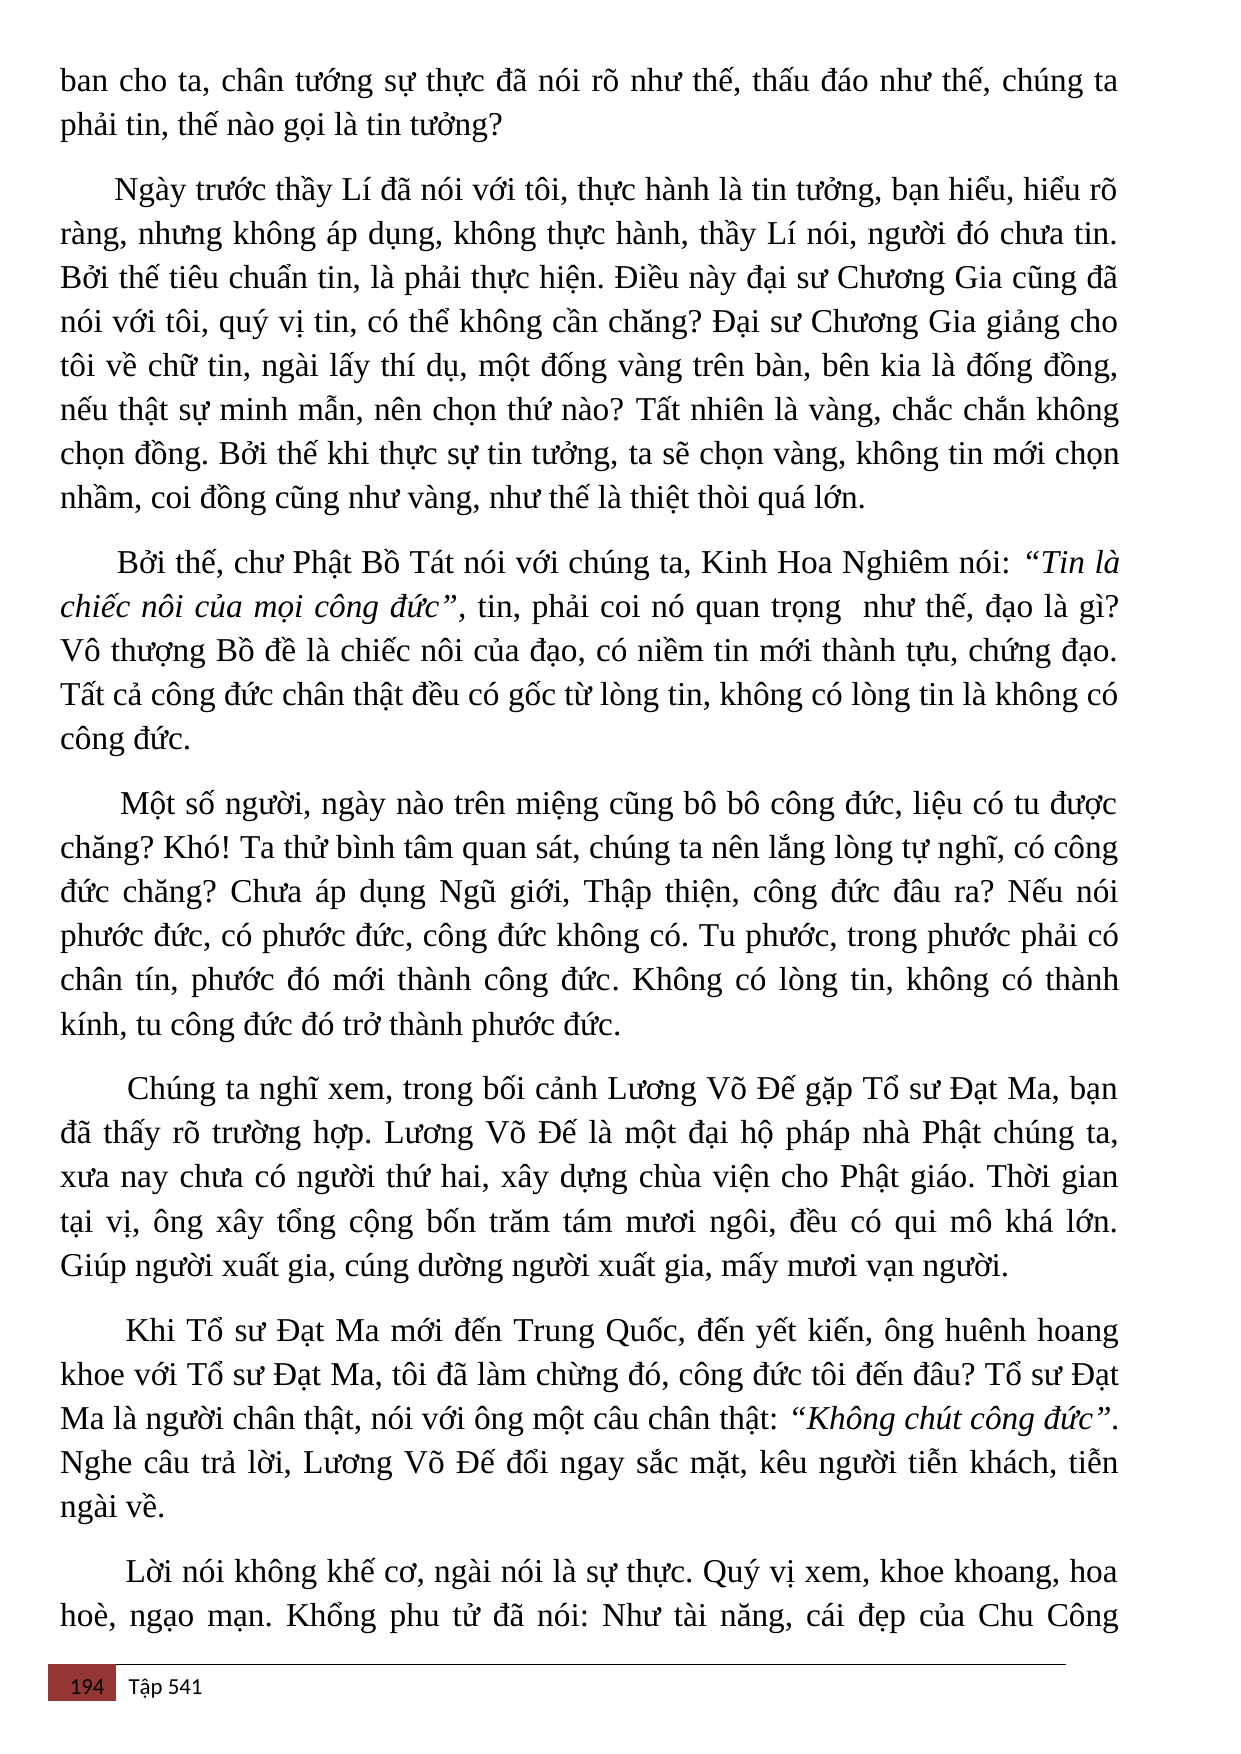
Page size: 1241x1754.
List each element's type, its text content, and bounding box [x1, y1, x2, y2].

text Khi Tổ sư Đạt Ma mới đến Trung Quốc, đến yết kiến, ông huênh hoang khoe với Tổ sư Đạt Ma, tôi đã làm chừng đó, công đức tôi đến đâu? Tổ sư Đạt Ma là người chân thật, nói với ông một câu chân thật: “Không chút công đức”. Nghe câu trả lời, Lương Võ Đế đổi ngay sắc mặt, kêu người tiễn khách, tiễn ngài về. [60, 1310, 1120, 1524]
text Một số người, ngày nào trên miệng cũng bô bô công đức, liệu có tu được chăng? Khó! Ta thử bình tâm quan sát, chúng ta nên lắng lòng tự nghĩ, có công đức chăng? Chưa áp dụng Ngũ giới, Thập thiện, công đức đâu ra? Nếu nói phước đức, có phước đức, công đức không có. Tu phước, trong phước phải có chân tín, phước đó mới thành công đức. Không có lòng tin, không có thành kính, tu công đức đó trở thành phước đức. [60, 783, 1120, 1042]
text Chúng ta nghĩ xem, trong bối cảnh Lương Võ Đế gặp Tổ sư Đạt Ma, bạn đã thấy rõ trường hợp. Lương Võ Đế là một đại hộ pháp nhà Phật chúng ta, xưa nay chưa có người thứ hai, xây dựng chùa viện cho Phật giáo. Thời gian tại vị, ông xây tổng cộng bốn trăm tám mươi ngôi, đều có qui mô khá lớn. Giúp người xuất gia, cúng dường người xuất gia, mấy mươi vạn người. [60, 1069, 1120, 1283]
text Bởi thế, chư Phật Bồ Tát nói với chúng ta, Kinh Hoa Nghiêm nói: “Tin là chiếc nôi của mọi công đức”, tin, phải coi nó quan trọng như thế, đạo là gì? Vô thượng Bồ đề là chiếc nôi của đạo, có niềm tin mới thành tựu, chứng đạo. Tất cả công đức chân thật đều có gốc từ lòng tin, không có lòng tin là không có công đức. [60, 542, 1120, 757]
text Ngày trước thầy Lí đã nói với tôi, thực hành là tin tưởng, bạn hiểu, hiểu rõ ràng, nhưng không áp dụng, không thực hành, thầy Lí nói, người đó chưa tin. Bởi thế tiêu chuẩn tin, là phải thực hiện. Điều này đại sư Chương Gia cũng đã nói với tôi, quý vị tin, có thể không cần chăng? Đại sư Chương Gia giảng cho tôi về chữ tin, ngài lấy thí dụ, một đống vàng trên bàn, bên kia là đống đồng, nếu thật sự minh mẫn, nên chọn thứ nào? Tất nhiên là vàng, chắc chắn không chọn đồng. Bởi thế khi thực sự tin tưởng, ta sẽ chọn vàng, không tin mới chọn nhầm, coi đồng cũng như vàng, như thế là thiệt thòi quá lớn. [60, 169, 1120, 516]
